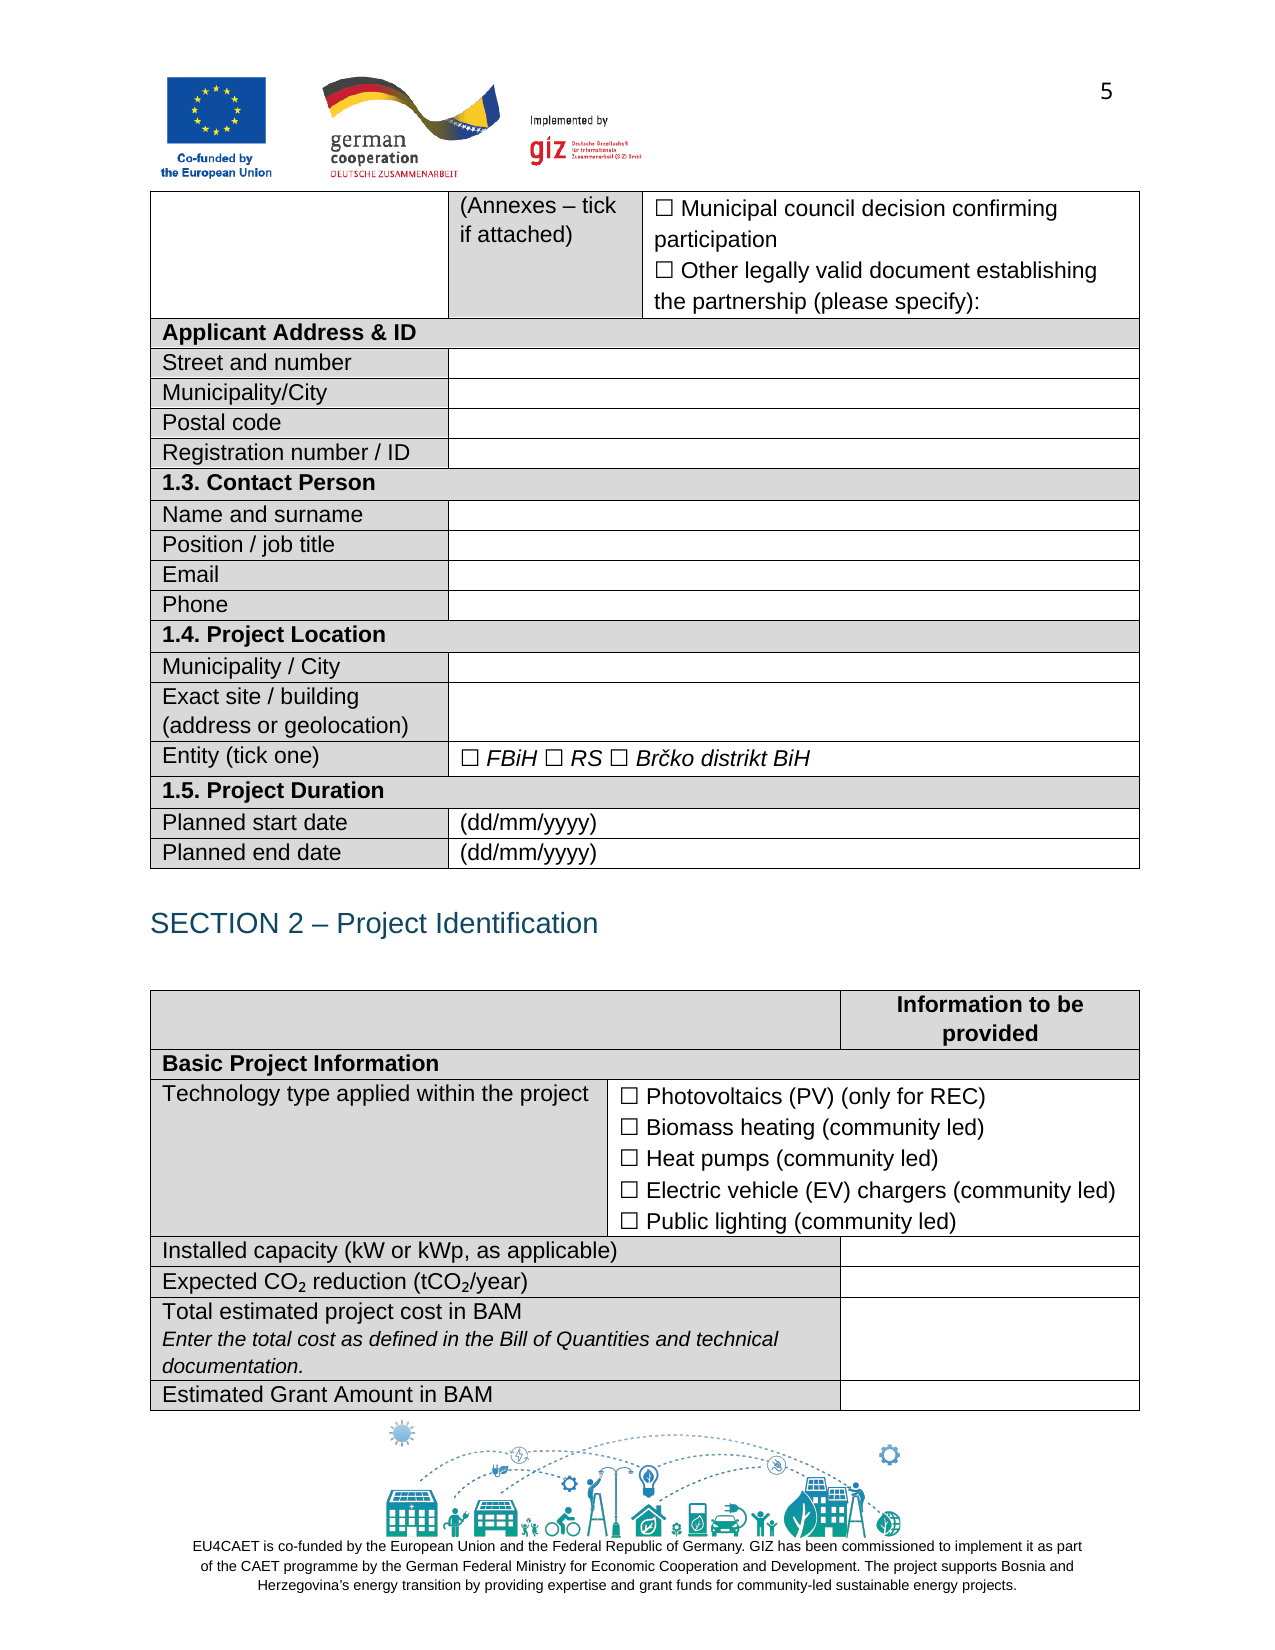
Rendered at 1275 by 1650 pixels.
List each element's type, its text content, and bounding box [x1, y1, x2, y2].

table_cell Planned start date [151, 809, 448, 838]
table_cell [841, 1237, 1139, 1266]
table_cell [449, 683, 1139, 741]
table_cell (dd/mm/yyyy) [449, 809, 1139, 838]
subtitle SECTION 2 – Project Identification [150, 906, 1137, 939]
table_cell Supporting documentation for REC / partnership (Annexes – tick if attached) [449, 192, 642, 317]
table_cell Registration number / ID [151, 439, 448, 467]
table_cell FBiH RS Brčko distrikt BiH [449, 742, 1139, 776]
table_cell [841, 1298, 1139, 1380]
table_cell Postal code [151, 409, 448, 437]
table_cell Applicant Address & ID [151, 319, 1139, 347]
table_cell Technology type applied within the project [151, 1080, 607, 1236]
picture [160, 75, 642, 179]
table_cell [449, 409, 1139, 437]
table_cell [449, 561, 1139, 590]
table_cell Phone [151, 591, 448, 620]
table_cell Email [151, 561, 448, 590]
table_cell [449, 501, 1139, 530]
table_cell Street and number [151, 349, 448, 377]
table_cell [449, 439, 1139, 467]
table_cell Total estimated project cost in BAM Enter the total cost as defined in the Bill of Quantities and technical documentation. [151, 1298, 840, 1380]
picture [386, 1420, 901, 1538]
table_cell Exact site / building (address or geolocation) [151, 683, 448, 741]
table_cell Expected CO₂ reduction (tCO₂/year) [151, 1267, 840, 1297]
table_cell [449, 591, 1139, 620]
table_cell [449, 653, 1139, 682]
table_cell Photovoltaics (PV) (only for REC) Biomass heating (community led) Heat pumps (community led) Electric vehicle (EV) chargers (community led) Public lighting (community led) [608, 1080, 1139, 1236]
table_cell [841, 1267, 1139, 1297]
table_cell Municipality/City [151, 379, 448, 407]
table_cell Municipality / City [151, 653, 448, 682]
table_cell Basic Project Information [151, 1050, 1139, 1079]
table_cell Entity (tick one) [151, 742, 448, 776]
table_cell Planned end date [151, 839, 448, 868]
table_cell [449, 531, 1139, 560]
table_header Information to be provided [841, 991, 1139, 1049]
table_cell 1.4. Project Location [151, 621, 1139, 652]
table_cell [449, 349, 1139, 377]
table_cell 1.5. Project Duration [151, 777, 1139, 808]
table_header [151, 991, 840, 1049]
table_cell Name and surname [151, 501, 448, 530]
table_cell [841, 1381, 1139, 1410]
table_cell Installed capacity (kW or kWp, as applicable) [151, 1237, 840, 1266]
table_cell Position / job title [151, 531, 448, 560]
table_cell 1.3. Contact Person [151, 469, 1139, 500]
table_cell [449, 379, 1139, 407]
table_cell (dd/mm/yyyy) [449, 839, 1139, 868]
